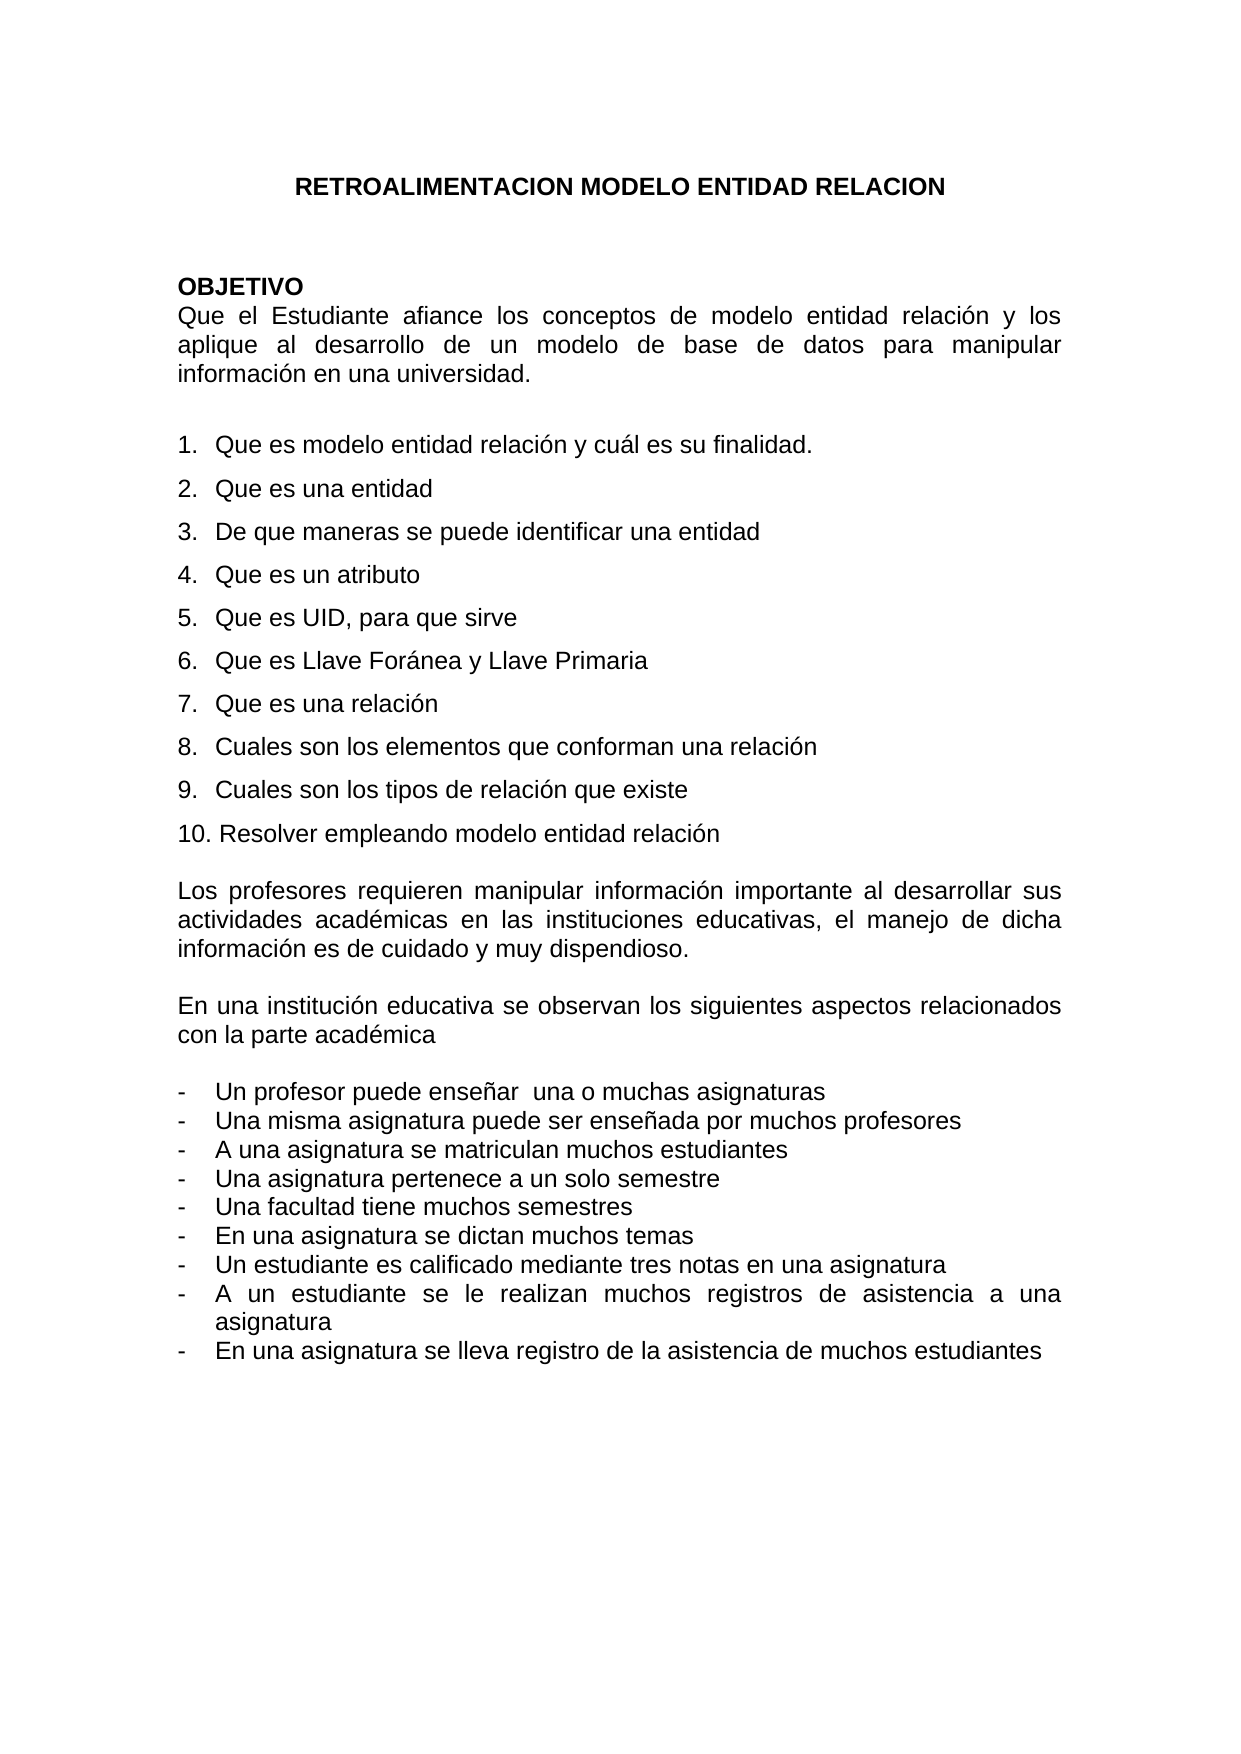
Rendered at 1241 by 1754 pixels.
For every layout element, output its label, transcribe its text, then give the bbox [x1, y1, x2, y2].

list Una facultad tiene muchos semestres [177, 1192, 1063, 1221]
list En una asignatura se dictan muchos temas [177, 1221, 1063, 1250]
text En una institución educativa se observan los siguientes aspectos relacionados con la parte académica [177, 991, 1063, 1048]
list Que es modelo entidad relación y cuál es su finalidad. [177, 430, 1063, 459]
list A una asignatura se matriculan muchos estudiantes [177, 1135, 1063, 1163]
list Una misma asignatura puede ser enseñada por muchos profesores [177, 1106, 1063, 1135]
list Que es una relación [177, 689, 1063, 718]
list Cuales son los elementos que conforman una relación [177, 732, 1063, 761]
list Una asignatura pertenece a un solo semestre [177, 1163, 1063, 1192]
list Que es Llave Foránea y Llave Primaria [177, 646, 1063, 675]
text 10. Resolver empleando modelo entidad relación [177, 818, 1063, 847]
text Los profesores requieren manipular información importante al desarrollar sus actividades académicas en las instituciones educativas, el manejo de dicha información es de cuidado y muy dispendioso. [177, 876, 1063, 962]
text OBJETIVO [177, 272, 1063, 301]
list De que maneras se puede identificar una entidad [177, 517, 1063, 545]
list Que es UID, para que sirve [177, 603, 1063, 632]
list Cuales son los tipos de relación que existe [177, 775, 1063, 804]
list Un estudiante es calificado mediante tres notas en una asignatura [177, 1250, 1063, 1278]
text RETROALIMENTACION MODELO ENTIDAD RELACION [177, 172, 1063, 200]
list A un estudiante se le realizan muchos registros de asistencia a una asignatura [177, 1278, 1063, 1336]
list Que es una entidad [177, 473, 1063, 502]
list Que es un atributo [177, 560, 1063, 588]
list En una asignatura se lleva registro de la asistencia de muchos estudiantes [177, 1336, 1063, 1365]
list Un profesor puede enseñar una o muchas asignaturas [177, 1077, 1063, 1106]
text Que el Estudiante afiance los conceptos de modelo entidad relación y los aplique al desarrollo de un modelo de base de datos para manipular información en una universidad. [177, 301, 1063, 387]
